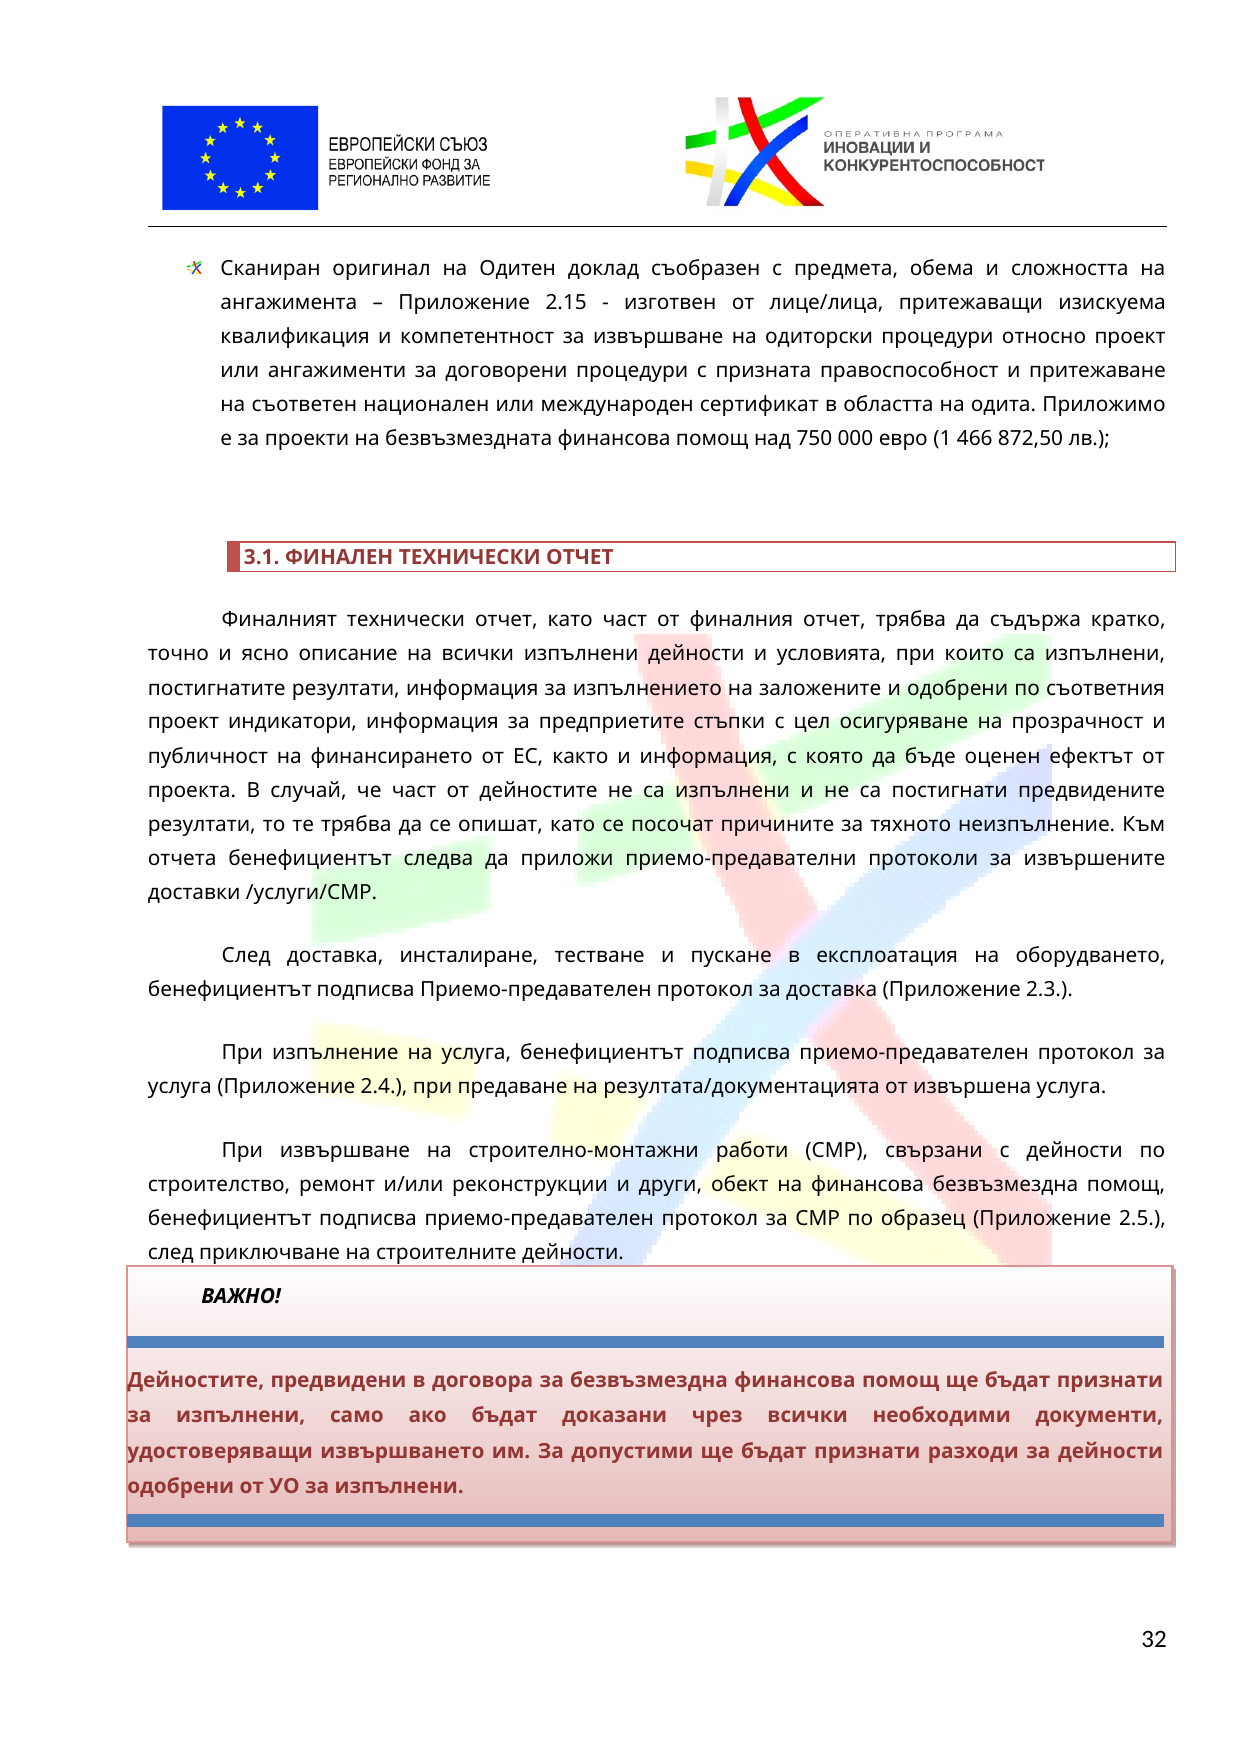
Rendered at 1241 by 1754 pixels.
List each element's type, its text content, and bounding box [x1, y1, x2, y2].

picture [659, 73, 1045, 224]
picture [184, 258, 203, 276]
text При извършване на строително-монтажни работи (СМР), свързани с дейности по строителство, ремонт и/или реконструкции и други, обект на финансова безвъзмездна помощ, бенефициентът подписва приемо-предавателен протокол за СМР по образец (Приложение 2.5.), след приключване на строителните дейности. [148, 1135, 1167, 1265]
text Финалният технически отчет, като част от финалния отчет, трябва да съдържа кратко, точно и ясно описание на всички изпълнени дейности и условията, при които са изпълнени, постигнатите резултати, информация за изпълнението на заложените и одобрени по съответния проект индикатори, информация за предприетите стъпки с цел осигуряване на прозрачност и публичност на финансирането от ЕС, както и информация, с която да бъде оценен ефектът от проекта. В случай, че част от дейностите не са изпълнени и не са постигнати предвидените резултати, то те трябва да се опишат, като се посочат причините за тяхното неизпълнение. Към отчета бенефициентът следва да приложи приемо-предавателни протоколи за извършените доставки /услуги/СМР. [148, 604, 1167, 905]
text След доставка, инсталиране, тестване и пускане в експлоатация на оборудването, бенефициентът подписва Приемо-предавателен протокол за доставка (Приложение 2.3.). [148, 940, 1167, 1003]
list Сканиран оригинал на Одитен доклад съобразен с предмета, обема и сложността на ангажимента – Приложение 2.15 - изготвен от лице/лица, притежаващи изискуема квалификация и компетентност за извършване на одиторски процедури относно проект или ангажименти за договорени процедури с призната правоспособност и притежаване на съответен национален или международен сертификат в областта на одита. Приложимо е за проекти на безвъзмездната финансова помощ над 750 000 евро (1 466 872,50 лв.); [183, 253, 1167, 452]
text При изпълнение на услуга, бенефициентът подписва приемо-предавателен протокол за услуга (Приложение 2.4.), при предаване на резултата/документацията от извършена услуга. [148, 1037, 1167, 1100]
picture [147, 95, 519, 224]
subtitle ФИНАЛЕН ТЕХНИЧЕСКИ ОТЧЕТ [240, 543, 1175, 571]
